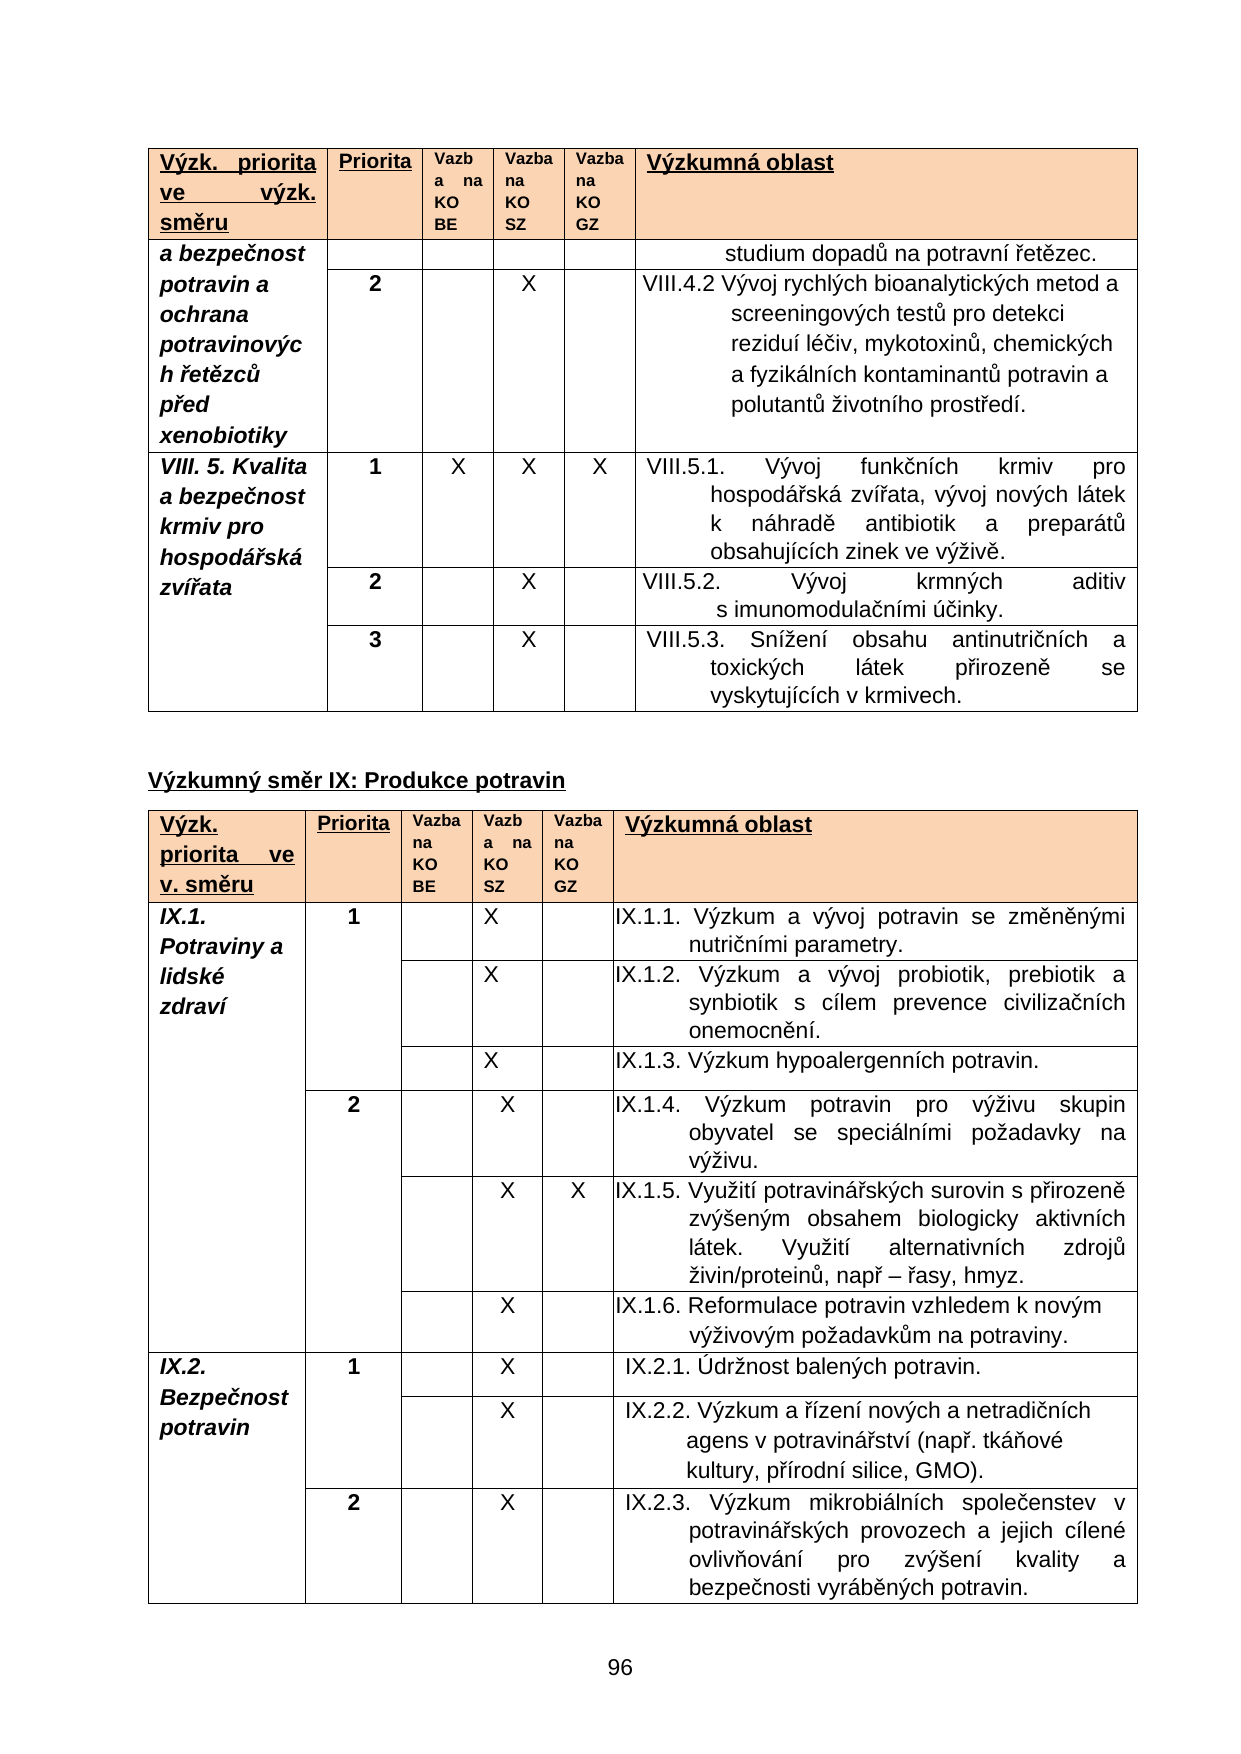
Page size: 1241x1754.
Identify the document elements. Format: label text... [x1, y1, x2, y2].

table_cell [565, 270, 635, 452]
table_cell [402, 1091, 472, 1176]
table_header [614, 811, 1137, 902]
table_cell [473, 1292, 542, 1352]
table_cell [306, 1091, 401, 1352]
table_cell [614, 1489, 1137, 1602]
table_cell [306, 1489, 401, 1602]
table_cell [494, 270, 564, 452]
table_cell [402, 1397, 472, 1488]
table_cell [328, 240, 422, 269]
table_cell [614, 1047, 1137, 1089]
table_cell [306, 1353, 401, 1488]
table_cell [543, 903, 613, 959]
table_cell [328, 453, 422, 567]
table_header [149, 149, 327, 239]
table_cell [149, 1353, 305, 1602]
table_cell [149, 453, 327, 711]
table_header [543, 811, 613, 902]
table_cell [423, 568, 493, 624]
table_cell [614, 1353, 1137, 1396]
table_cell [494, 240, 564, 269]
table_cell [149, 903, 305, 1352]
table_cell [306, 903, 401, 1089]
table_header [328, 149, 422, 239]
text Výzkumný směr IX: Produkce potravin [148, 767, 1092, 793]
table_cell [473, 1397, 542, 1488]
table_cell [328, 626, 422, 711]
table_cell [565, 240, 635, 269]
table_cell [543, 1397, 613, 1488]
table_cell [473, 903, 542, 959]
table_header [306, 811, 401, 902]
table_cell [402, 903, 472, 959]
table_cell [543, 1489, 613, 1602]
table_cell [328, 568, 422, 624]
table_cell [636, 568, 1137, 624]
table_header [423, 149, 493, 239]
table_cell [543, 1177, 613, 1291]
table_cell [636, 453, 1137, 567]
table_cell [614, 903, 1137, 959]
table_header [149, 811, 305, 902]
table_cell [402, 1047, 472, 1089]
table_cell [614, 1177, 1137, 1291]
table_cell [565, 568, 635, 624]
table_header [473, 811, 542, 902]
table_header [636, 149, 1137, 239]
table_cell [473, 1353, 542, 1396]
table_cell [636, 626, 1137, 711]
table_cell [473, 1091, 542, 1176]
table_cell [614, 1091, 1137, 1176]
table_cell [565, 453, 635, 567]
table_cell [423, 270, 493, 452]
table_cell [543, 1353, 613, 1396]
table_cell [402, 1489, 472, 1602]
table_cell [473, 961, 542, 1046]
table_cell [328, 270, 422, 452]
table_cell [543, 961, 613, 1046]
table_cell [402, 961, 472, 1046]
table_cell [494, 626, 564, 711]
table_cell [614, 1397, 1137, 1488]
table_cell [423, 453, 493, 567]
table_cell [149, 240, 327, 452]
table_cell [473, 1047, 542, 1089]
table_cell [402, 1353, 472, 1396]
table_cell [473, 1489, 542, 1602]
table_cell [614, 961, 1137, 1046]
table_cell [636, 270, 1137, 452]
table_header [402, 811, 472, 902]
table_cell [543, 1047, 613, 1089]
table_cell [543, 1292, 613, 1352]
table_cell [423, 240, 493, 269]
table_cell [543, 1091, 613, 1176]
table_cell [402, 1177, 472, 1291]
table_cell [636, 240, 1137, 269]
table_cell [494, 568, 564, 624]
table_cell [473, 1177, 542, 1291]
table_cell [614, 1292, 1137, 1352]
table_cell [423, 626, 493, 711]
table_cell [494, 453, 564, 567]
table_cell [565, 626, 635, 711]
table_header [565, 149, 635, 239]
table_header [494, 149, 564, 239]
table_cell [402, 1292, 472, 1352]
